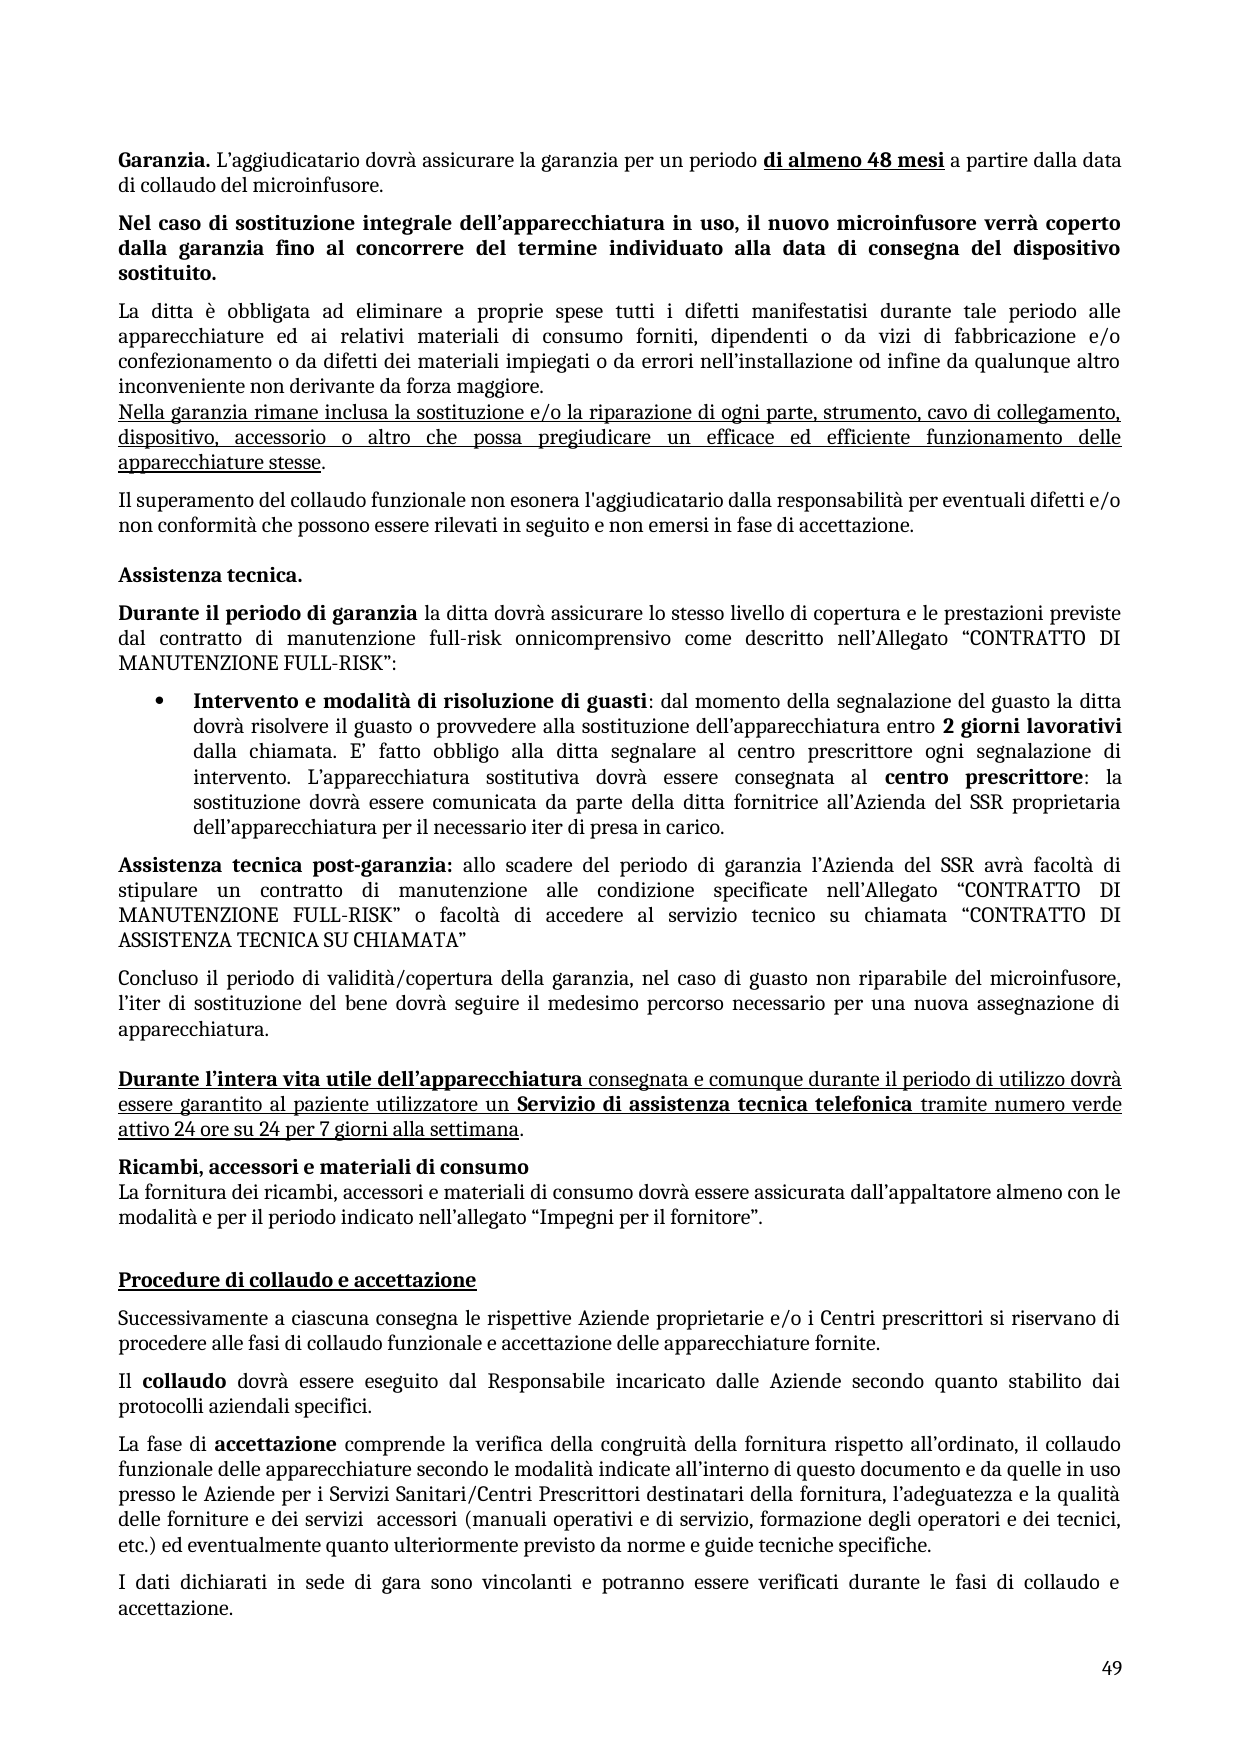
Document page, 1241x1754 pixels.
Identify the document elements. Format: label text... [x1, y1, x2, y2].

text Il collaudo dovrà essere eseguito dal Responsabile incaricato dalle Aziende secondo quanto stabilito dai protocolli aziendali specifici. [118, 1369, 1122, 1419]
text Procedure di collaudo e accettazione [118, 1268, 1122, 1293]
text Nel caso di sostituzione integrale dell’apparecchiatura in uso, il nuovo microinfusore verrà coperto dalla garanzia fino al concorrere del termine individuato alla data di consegna del dispositivo sostituito. [118, 211, 1122, 286]
text La fornitura dei ricambi, accessori e materiali di consumo dovrà essere assicurata dall’appaltatore almeno con le modalità e per il periodo indicato nell’allegato “Impegni per il fornitore”. [118, 1180, 1122, 1230]
list Intervento e modalità di risoluzione di guasti: dal momento della segnalazione del guasto la ditta dovrà risolvere il guasto o provvedere alla sostituzione dell’apparecchiatura entro 2 giorni lavorativi dalla chiamata. E’ fatto obbligo alla ditta segnalare al centro prescrittore ogni segnalazione di intervento. L’apparecchiatura sostitutiva dovrà essere consegnata al centro prescrittore: la sostituzione dovrà essere comunicata da parte della ditta fornitrice all’Azienda del SSR proprietaria dell’apparecchiatura per il necessario iter di presa in carico. [156, 689, 1122, 840]
text Concluso il periodo di validità/copertura della garanzia, nel caso di guasto non riparabile del microinfusore, l’iter di sostituzione del bene dovrà seguire il medesimo percorso necessario per una nuova assegnazione di apparecchiatura. [118, 966, 1122, 1042]
text Durante l’intera vita utile dell’apparecchiatura consegnata e comunque durante il periodo di utilizzo dovrà essere garantito al paziente utilizzatore un Servizio di assistenza tecnica telefonica tramite numero verde attivo 24 ore su 24 per 7 giorni alla settimana. [118, 1114, 1122, 1142]
text Garanzia. L’aggiudicatario dovrà assicurare la garanzia per un periodo di almeno 48 mesi a partire dalla data di collaudo del microinfusore. [118, 148, 1122, 198]
text Nella garanzia rimane inclusa la sostituzione e/o la riparazione di ogni parte, strumento, cavo di collegamento, dispositivo, accessorio o altro che possa pregiudicare un efficace ed efficiente funzionamento delle apparecchiature stesse. [118, 447, 1122, 475]
text Durante l’intera vita utile dell’apparecchiatura consegnata e comunque durante il periodo di utilizzo dovrà essere garantito al paziente utilizzatore un Servizio di assistenza tecnica telefonica tramite numero verde attivo 24 ore su 24 per 7 giorni alla settimana. [118, 1067, 1122, 1088]
text Ricambi, accessori e materiali di consumo [118, 1155, 1122, 1180]
text La ditta è obbligata ad eliminare a proprie spese tutti i difetti manifestatisi durante tale periodo alle apparecchiature ed ai relativi materiali di consumo forniti, dipendenti o da vizi di fabbricazione e/o confezionamento o da difetti dei materiali impiegati o da errori nell’installazione od infine da qualunque altro inconveniente non derivante da forza maggiore. [118, 299, 1122, 399]
text Il superamento del collaudo funzionale non esonera l'aggiudicatario dalla responsabilità per eventuali difetti e/o non conformità che possono essere rilevati in seguito e non emersi in fase di accettazione. [118, 488, 1122, 538]
text Durante il periodo di garanzia la ditta dovrà assicurare lo stesso livello di copertura e le prestazioni previste dal contratto di manutenzione full-risk onnicomprensivo come descritto nell’Allegato “CONTRATTO DI MANUTENZIONE FULL-RISK”: [118, 601, 1122, 676]
text Assistenza tecnica post-garanzia: allo scadere del periodo di garanzia l’Azienda del SSR avrà facoltà di stipulare un contratto di manutenzione alle condizione specificate nell’Allegato “CONTRATTO DI MANUTENZIONE FULL-RISK” o facoltà di accedere al servizio tecnico su chiamata “CONTRATTO DI ASSISTENZA TECNICA SU CHIAMATA” [118, 853, 1122, 953]
text Nella garanzia rimane inclusa la sostituzione e/o la riparazione di ogni parte, strumento, cavo di collegamento, dispositivo, accessorio o altro che possa pregiudicare un efficace ed efficiente funzionamento delle apparecchiature stesse. [118, 399, 1122, 446]
text Successivamente a ciascuna consegna le rispettive Aziende proprietarie e/o i Centri prescrittori si riservano di procedere alle fasi di collaudo funzionale e accettazione delle apparecchiature fornite. [118, 1306, 1122, 1356]
text Durante l’intera vita utile dell’apparecchiatura consegnata e comunque durante il periodo di utilizzo dovrà essere garantito al paziente utilizzatore un Servizio di assistenza tecnica telefonica tramite numero verde attivo 24 ore su 24 per 7 giorni alla settimana. [118, 1089, 1122, 1113]
text La fase di accettazione comprende la verifica della congruità della fornitura rispetto all’ordinato, il collaudo funzionale delle apparecchiature secondo le modalità indicate all’interno di questo documento e da quelle in uso presso le Aziende per i Servizi Sanitari/Centri Prescrittori destinatari della fornitura, l’adeguatezza e la qualità delle forniture e dei servizi accessori (manuali operativi e di servizio, formazione degli operatori e dei tecnici, etc.) ed eventualmente quanto ulteriormente previsto da norme e guide tecniche specifiche. [118, 1432, 1122, 1558]
text Assistenza tecnica. [118, 563, 1122, 588]
text I dati dichiarati in sede di gara sono vincolanti e potranno essere verificati durante le fasi di collaudo e accettazione. [118, 1570, 1122, 1621]
